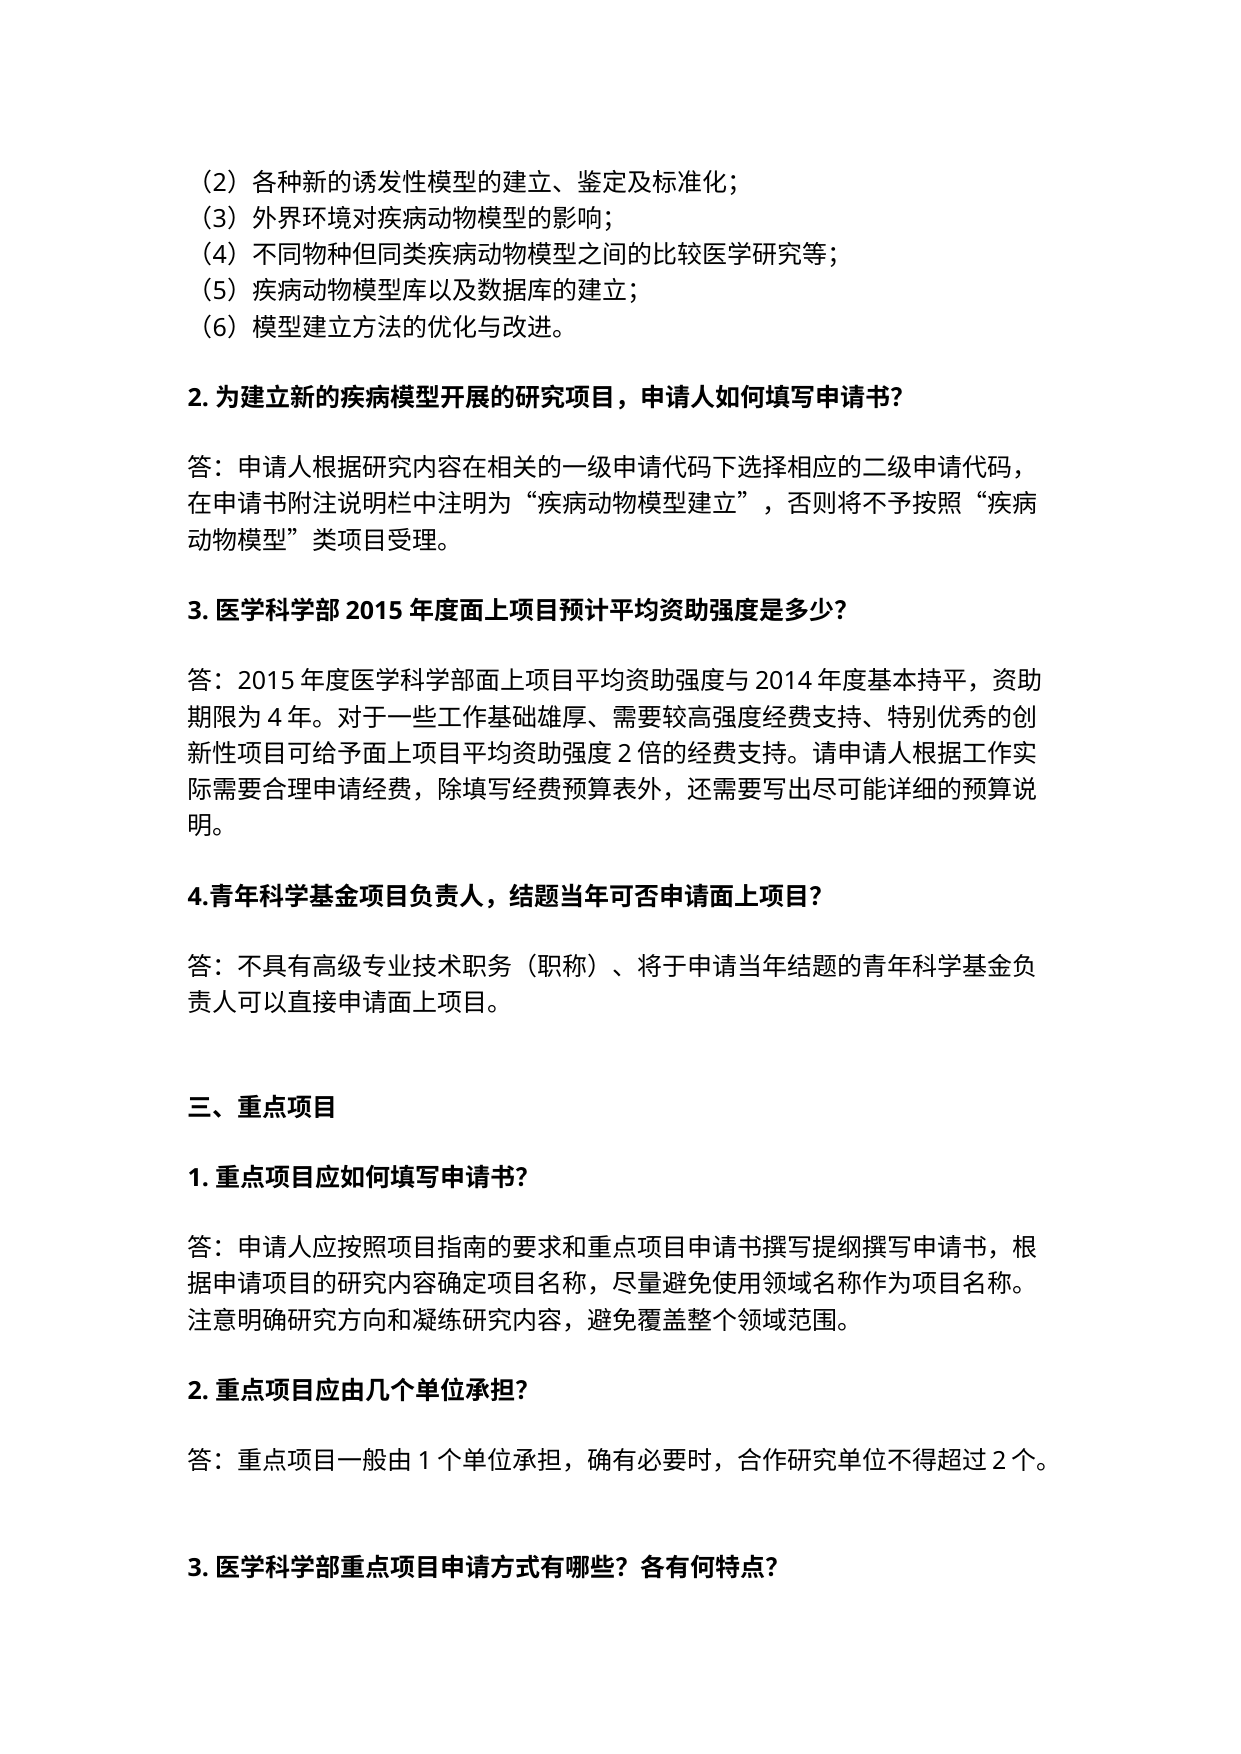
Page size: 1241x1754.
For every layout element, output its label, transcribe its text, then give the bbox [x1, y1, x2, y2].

text 答：重点项目一般由1个单位承担，确有必要时，合作研究单位不得超过2个。 [187, 1441, 1053, 1513]
text （5）疾病动物模型库以及数据库的建立； [187, 271, 1053, 307]
text （2）各种新的诱发性模型的建立、鉴定及标准化； [187, 162, 1053, 198]
text 答：不具有高级专业技术职务（职称）、将于申请当年结题的青年科学基金负责人可以直接申请面上项目。 [187, 946, 1053, 1019]
text 答：2015年度医学科学部面上项目平均资助强度与2014年度基本持平，资助期限为4年。对于一些工作基础雄厚、需要较高强度经费支持、特别优秀的创新性项目可给予面上项目平均资助强度2倍的经费支持。请申请人根据工作实际需要合理申请经费，除填写经费预算表外，还需要写出尽可能详细的预算说明。 [187, 661, 1053, 842]
text 3. 医学科学部重点项目申请方式有哪些？各有何特点？ [187, 1547, 1053, 1583]
text 3. 医学科学部2015 年度面上项目预计平均资助强度是多少？ [187, 590, 1053, 627]
text （3）外界环境对疾病动物模型的影响； [187, 198, 1053, 234]
text 2. 为建立新的疾病模型开展的研究项目，申请人如何填写申请书？ [187, 377, 1053, 413]
text 1. 重点项目应如何填写申请书？ [187, 1157, 1053, 1193]
text （6）模型建立方法的优化与改进。 [187, 307, 1053, 343]
text 三、重点项目 [187, 1087, 1053, 1123]
text 答：申请人根据研究内容在相关的一级申请代码下选择相应的二级申请代码，在申请书附注说明栏中注明为“疾病动物模型建立”，否则将不予按照“疾病动物模型”类项目受理。 [187, 448, 1053, 556]
text 4.青年科学基金项目负责人，结题当年可否申请面上项目？ [187, 876, 1053, 912]
text 答：申请人应按照项目指南的要求和重点项目申请书撰写提纲撰写申请书，根据申请项目的研究内容确定项目名称，尽量避免使用领域名称作为项目名称。注意明确研究方向和凝练研究内容，避免覆盖整个领域范围。 [187, 1228, 1053, 1336]
text 2. 重点项目应由几个单位承担？ [187, 1370, 1053, 1407]
text （4）不同物种但同类疾病动物模型之间的比较医学研究等； [187, 234, 1053, 271]
